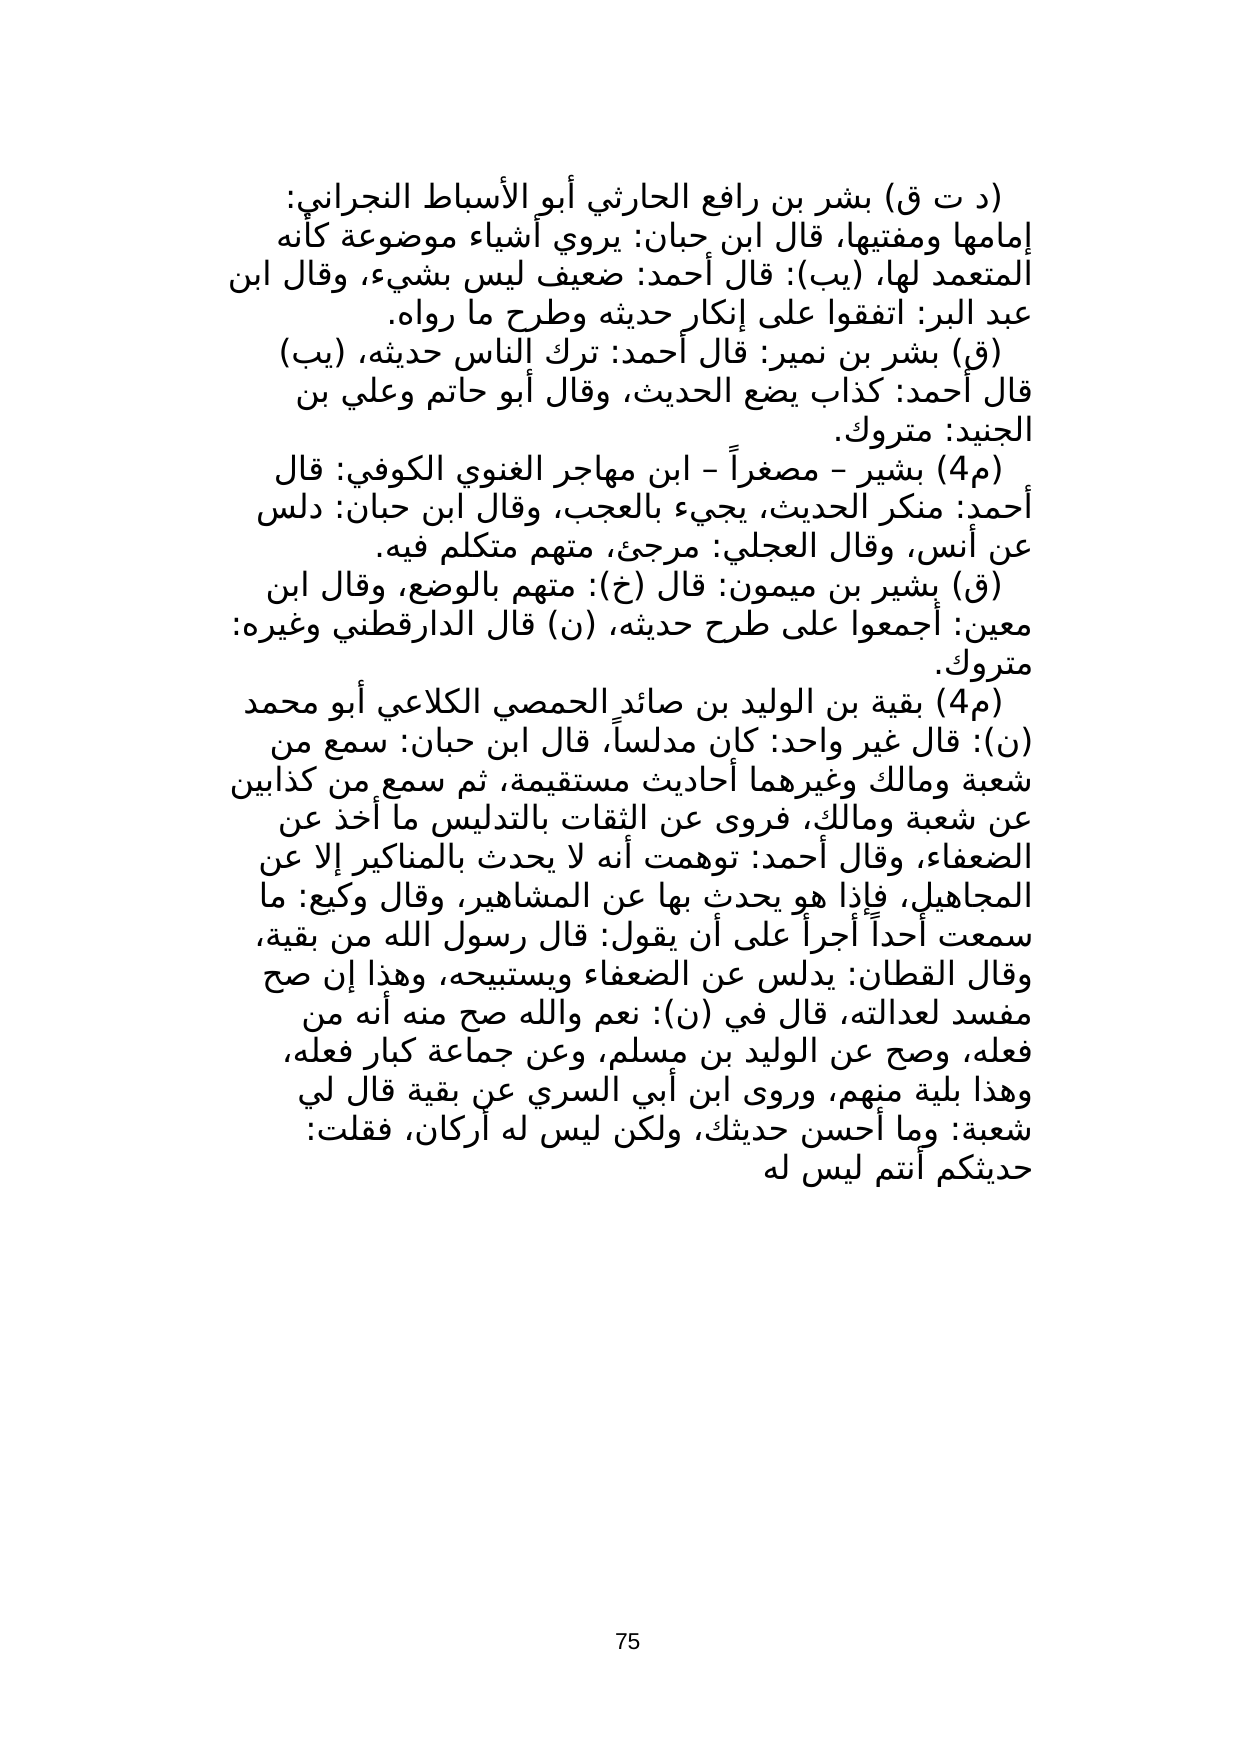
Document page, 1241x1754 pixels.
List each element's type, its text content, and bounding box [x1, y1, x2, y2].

text (ق) بشر بن نمير: قال أحمد: ترك الناس حديثه، (يب) قال أحمد: كذاب يضع الحديث، وقال أبو حاتم وعلي بن الجنيد: متروك. [222, 333, 1033, 449]
text (م4) بقية بن الوليد بن صائد الحمصي الكلاعي أبو محمد (ن): قال غير واحد: كان مدلساً، قال ابن حبان: سمع من شعبة ومالك وغيرهما أحاديث مستقيمة، ثم سمع من كذابين عن شعبة ومالك، فروى عن الثقات بالتدليس ما أخذ عن الضعفاء، وقال أحمد: توهمت أنه لا يحدث بالمناكير إلا عن المجاهيل، فإذا هو يحدث بها عن المشاهير، وقال وكيع: ما سمعت أحداً أجرأ على أن يقول: قال رسول الله من بقية، وقال القطان: يدلس عن الضعفاء ويستبيحه، وهذا إن صح مفسد لعدالته، قال في (ن): نعم والله صح منه أنه من فعله، وصح عن الوليد بن مسلم، وعن جماعة كبار فعله، وهذا بلية منهم، وروى ابن أبي السري عن بقية قال لي شعبة: وما أحسن حديثك، ولكن ليس له أركان، فقلت: حديثكم أنتم ليس له [222, 682, 1033, 1187]
text (ق) بشير بن ميمون: قال (خ): متهم بالوضع، وقال ابن معين: أجمعوا على طرح حديثه، (ن) قال الدارقطني وغيره: متروك. [222, 566, 1033, 682]
text (د ت ق) بشر بن رافع الحارثي أبو الأسباط النجراني: إمامها ومفتيها، قال ابن حبان: يروي أشياء موضوعة كأنه المتعمد لها، (يب): قال أحمد: ضعيف ليس بشيء، وقال ابن عبد البر: اتفقوا على إنكار حديثه وطرح ما رواه. [222, 177, 1033, 333]
text (م4) بشير – مصغراً – ابن مهاجر الغنوي الكوفي: قال أحمد: منكر الحديث، يجيء بالعجب، وقال ابن حبان: دلس عن أنس، وقال العجلي: مرجئ، متهم متكلم فيه. [222, 449, 1033, 566]
